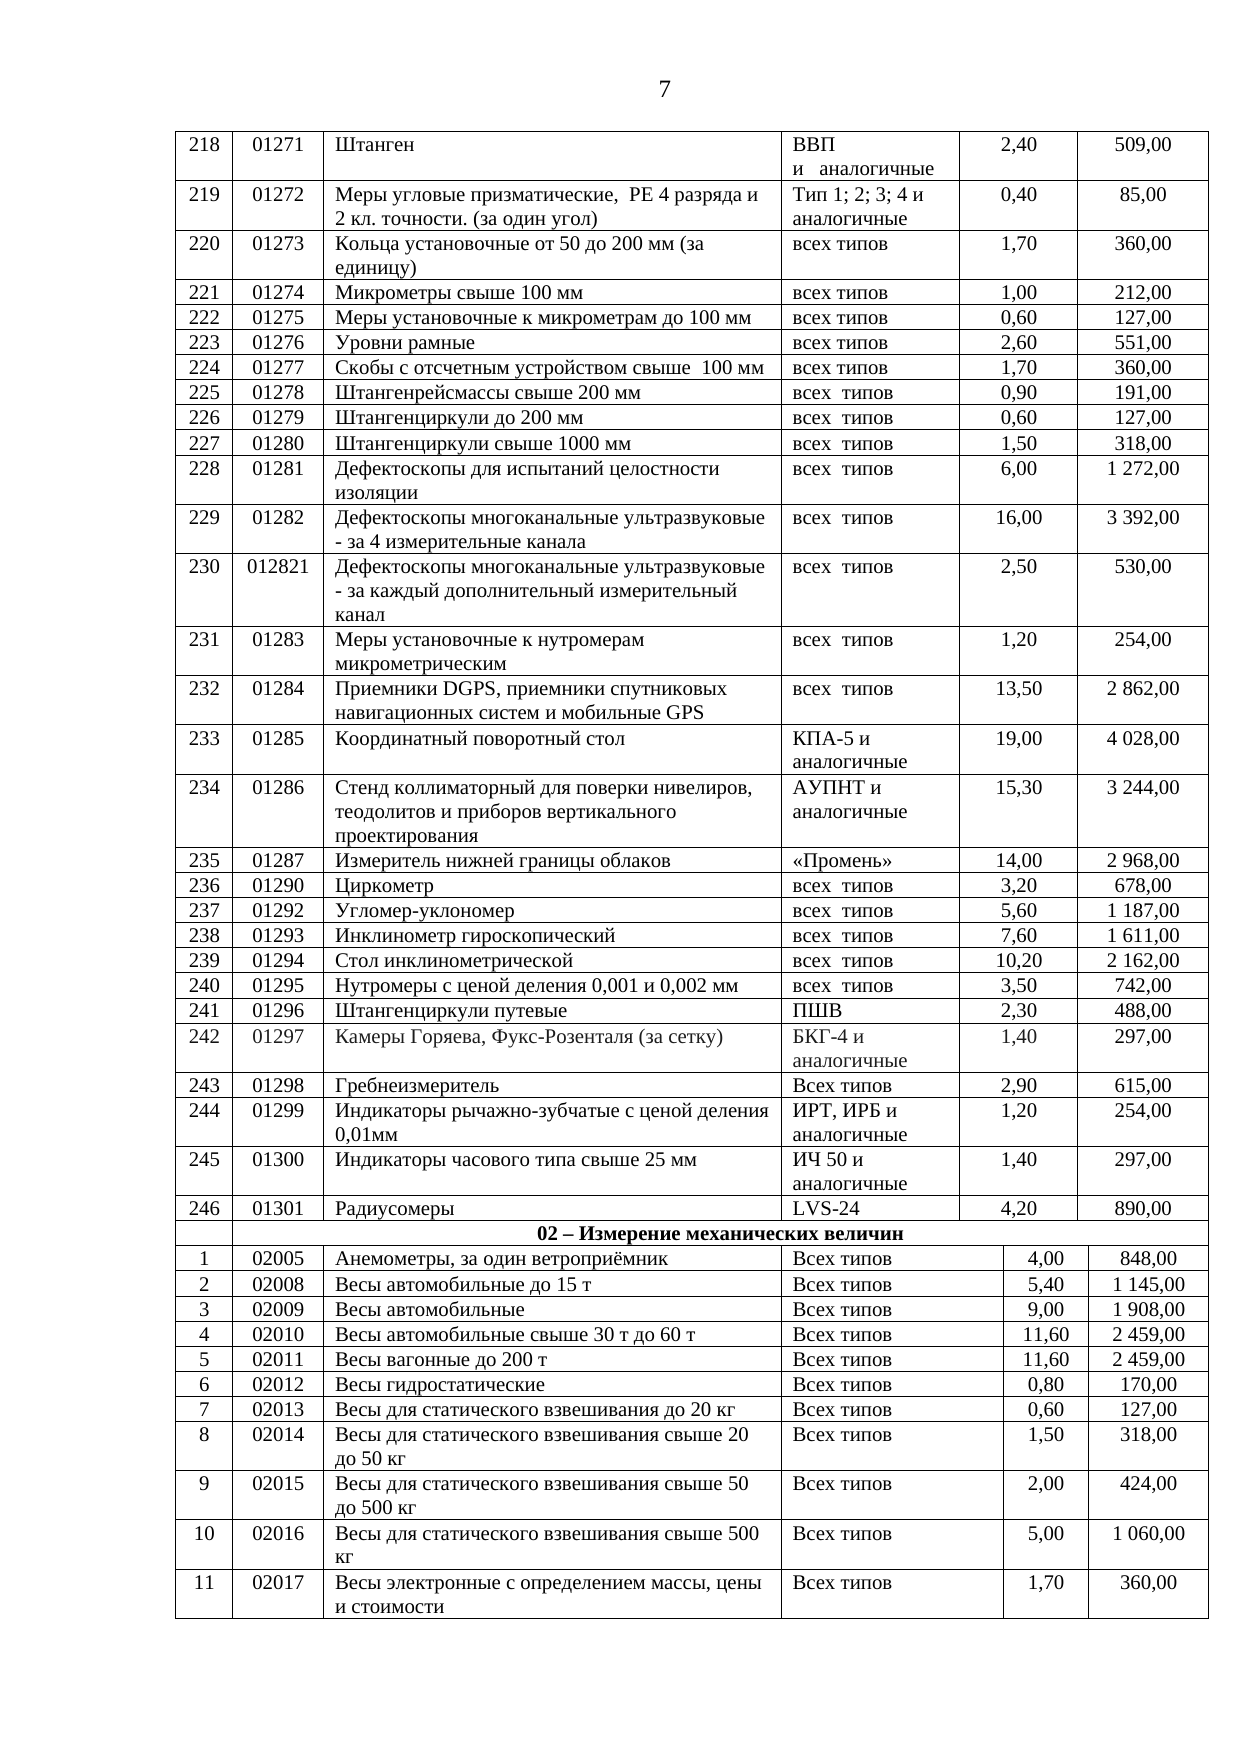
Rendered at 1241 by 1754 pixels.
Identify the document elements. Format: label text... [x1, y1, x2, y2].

table_cell 01285 [233, 725, 323, 773]
table_cell 1 060,00 [1089, 1520, 1208, 1568]
table_cell 225 [176, 380, 232, 404]
table_cell 7 [176, 1397, 232, 1421]
table_cell 191,00 [1078, 380, 1208, 404]
table_cell 3,20 [960, 873, 1077, 897]
table_cell 01299 [233, 1098, 323, 1146]
table_cell 2,00 [1004, 1471, 1088, 1519]
table_cell 01301 [233, 1196, 323, 1220]
table_cell 127,00 [1089, 1397, 1208, 1421]
table_cell 02012 [233, 1372, 323, 1396]
table_cell 5,00 [1004, 1520, 1088, 1568]
table_cell 85,00 [1078, 181, 1208, 229]
table_cell 13,50 [960, 676, 1077, 724]
table_cell 1 145,00 [1089, 1271, 1208, 1296]
table_cell Измеритель нижней границы облаков [324, 848, 781, 872]
table_cell 2 459,00 [1089, 1322, 1208, 1346]
table_cell 297,00 [1078, 1147, 1208, 1195]
table_cell 11 [176, 1570, 232, 1618]
table_cell 2 862,00 [1078, 676, 1208, 724]
table_cell 0,40 [960, 181, 1077, 229]
table_cell 245 [176, 1147, 232, 1195]
table_cell 0,60 [960, 405, 1077, 429]
table_cell 318,00 [1078, 430, 1208, 454]
table_cell всех типов [782, 330, 959, 354]
table_cell 2,30 [960, 999, 1077, 1022]
table_cell 01293 [233, 923, 323, 947]
table_cell Инклинометр гироскопический [324, 923, 781, 947]
table_cell Скобы с отсчетным устройством свыше 100 мм [324, 355, 781, 379]
table_cell Меры установочные к микрометрам до 100 мм [324, 305, 781, 329]
table_cell всех типов [782, 627, 959, 675]
table_cell 243 [176, 1073, 232, 1097]
table_cell 170,00 [1089, 1372, 1208, 1396]
table_cell 01274 [233, 280, 323, 304]
table_cell Стенд коллиматорный для поверки нивелиров, теодолитов и приборов вертикального проектирования [324, 775, 781, 847]
table_cell Стол инклинометрической [324, 948, 781, 972]
table_cell 01275 [233, 305, 323, 329]
table_cell Весы автомобильные до 15 т [324, 1271, 781, 1296]
table_cell 02011 [233, 1347, 323, 1371]
table_cell 2,60 [960, 330, 1077, 354]
table_cell 8 [176, 1422, 232, 1470]
table_cell 235 [176, 848, 232, 872]
table_cell 238 [176, 923, 232, 947]
table_cell Весы для статического взвешивания свыше 500 кг [324, 1520, 781, 1568]
table_cell 9,00 [1004, 1297, 1088, 1321]
table_cell всех типов [782, 505, 959, 553]
table_cell Индикаторы часового типа свыше 25 мм [324, 1147, 781, 1195]
table_cell 233 [176, 725, 232, 773]
table_cell 6,00 [960, 456, 1077, 504]
table_cell 01295 [233, 973, 323, 997]
table_cell 10,20 [960, 948, 1077, 972]
table_cell 615,00 [1078, 1073, 1208, 1097]
table_cell 237 [176, 898, 232, 922]
table_cell 1 611,00 [1078, 923, 1208, 947]
table_cell 01298 [233, 1073, 323, 1097]
table_cell 254,00 [1078, 627, 1208, 675]
table_cell 02015 [233, 1471, 323, 1519]
table_cell 1 272,00 [1078, 456, 1208, 504]
table_cell 01271 [233, 132, 323, 180]
table_cell 1,40 [960, 1147, 1077, 1195]
table_cell 5 [176, 1347, 232, 1371]
table_cell 297,00 [1078, 1024, 1208, 1072]
table_cell 4 [176, 1322, 232, 1346]
table_cell 4,00 [1004, 1246, 1088, 1270]
table_cell всех типов [782, 676, 959, 724]
table_cell 1 [176, 1246, 232, 1270]
table_cell 01292 [233, 898, 323, 922]
table_cell 742,00 [1078, 973, 1208, 997]
table_cell 11,60 [1004, 1347, 1088, 1371]
table_cell 2 968,00 [1078, 848, 1208, 872]
table_cell БКГ-4 и аналогичные [782, 1024, 959, 1072]
table_cell Нутромеры с ценой деления 0,001 и 0,002 мм [324, 973, 781, 997]
table_cell 6 [176, 1372, 232, 1396]
table_cell 424,00 [1089, 1471, 1208, 1519]
table_cell всех типов [782, 554, 959, 626]
table_cell 10 [176, 1520, 232, 1568]
table_cell 1,50 [1004, 1422, 1088, 1470]
table_cell 360,00 [1078, 355, 1208, 379]
table_cell 2 162,00 [1078, 948, 1208, 972]
table_cell 3,50 [960, 973, 1077, 997]
table_cell 4 028,00 [1078, 725, 1208, 773]
table_cell Меры установочные к нутромерам микрометрическим [324, 627, 781, 675]
table_cell Гребнеизмеритель [324, 1073, 781, 1097]
table_cell 224 [176, 355, 232, 379]
table_cell 01297 [233, 1024, 323, 1072]
table_cell Уровни рамные [324, 330, 781, 354]
table_cell 228 [176, 456, 232, 504]
table_cell 220 [176, 231, 232, 279]
table_cell Всех типов [782, 1520, 1003, 1568]
table_cell 4,20 [960, 1196, 1077, 1220]
table_cell всех типов [782, 380, 959, 404]
table_cell Весы для статического взвешивания до 20 кг [324, 1397, 781, 1421]
table_cell 16,00 [960, 505, 1077, 553]
table_cell 02009 [233, 1297, 323, 1321]
table_cell Камеры Горяева, Фукс-Розенталя (за сетку) [324, 1024, 781, 1072]
table_cell 9 [176, 1471, 232, 1519]
table_cell 1,00 [960, 280, 1077, 304]
table_cell 2 [176, 1271, 232, 1296]
table_cell 19,00 [960, 725, 1077, 773]
table_cell всех типов [782, 305, 959, 329]
table_cell 226 [176, 405, 232, 429]
table_cell 0,60 [960, 305, 1077, 329]
table_cell 14,00 [960, 848, 1077, 872]
table_cell 01286 [233, 775, 323, 847]
table_cell 0,90 [960, 380, 1077, 404]
table_cell Индикаторы рычажно-зубчатые с ценой деления 0,01мм [324, 1098, 781, 1146]
table_cell 239 [176, 948, 232, 972]
table_cell 01276 [233, 330, 323, 354]
table_cell [176, 1221, 232, 1245]
table_cell Всех типов [782, 1271, 1003, 1296]
table_cell 02 – Измерение механических величин [233, 1221, 1208, 1245]
table_cell 218 [176, 132, 232, 180]
table_cell Всех типов [782, 1471, 1003, 1519]
table_cell Штангенрейсмассы свыше 200 мм [324, 380, 781, 404]
table_cell 01277 [233, 355, 323, 379]
table_cell всех типов [782, 948, 959, 972]
table_cell 012821 [233, 554, 323, 626]
table_cell 246 [176, 1196, 232, 1220]
table_cell 02013 [233, 1397, 323, 1421]
table_cell 11,60 [1004, 1322, 1088, 1346]
table_cell Всех типов [782, 1347, 1003, 1371]
table_cell 01280 [233, 430, 323, 454]
table_cell 1,40 [960, 1024, 1077, 1072]
table_cell ПШВ [782, 999, 959, 1022]
table_cell всех типов [782, 456, 959, 504]
table_cell 890,00 [1078, 1196, 1208, 1220]
table_cell 242 [176, 1024, 232, 1072]
table_cell 1,50 [960, 430, 1077, 454]
table_cell 02017 [233, 1570, 323, 1618]
table_cell 02016 [233, 1520, 323, 1568]
table_cell Всех типов [782, 1073, 959, 1097]
table_cell 5,60 [960, 898, 1077, 922]
table_cell 848,00 [1089, 1246, 1208, 1270]
table_cell 02005 [233, 1246, 323, 1270]
table_cell 212,00 [1078, 280, 1208, 304]
table_cell Приемники DGPS, приемники спутниковых навигационных систем и мобильные GPS [324, 676, 781, 724]
table_cell 1,20 [960, 627, 1077, 675]
table_cell 01296 [233, 999, 323, 1022]
table_cell LVS-24 [782, 1196, 959, 1220]
table_cell всех типов [782, 405, 959, 429]
table_cell 2,40 [960, 132, 1077, 180]
table_cell всех типов [782, 973, 959, 997]
table_cell Штангенциркули до 200 мм [324, 405, 781, 429]
table_cell Угломер-уклономер [324, 898, 781, 922]
table_cell 1,70 [960, 355, 1077, 379]
table_cell 530,00 [1078, 554, 1208, 626]
table_cell 230 [176, 554, 232, 626]
table_cell Тип 1; 2; 3; 4 и аналогичные [782, 181, 959, 229]
table_cell Радиусомеры [324, 1196, 781, 1220]
table_cell 244 [176, 1098, 232, 1146]
table_cell 7,60 [960, 923, 1077, 947]
table_cell 229 [176, 505, 232, 553]
table_cell Микрометры свыше 100 мм [324, 280, 781, 304]
table_cell Весы вагонные до 200 т [324, 1347, 781, 1371]
table_cell Всех типов [782, 1397, 1003, 1421]
table_cell 488,00 [1078, 999, 1208, 1022]
table_cell 01278 [233, 380, 323, 404]
table_cell Всех типов [782, 1246, 1003, 1270]
table_cell 254,00 [1078, 1098, 1208, 1146]
table_cell ВВП и аналогичные [782, 132, 959, 180]
table_cell 3 [176, 1297, 232, 1321]
table_cell всех типов [782, 280, 959, 304]
table_cell Весы автомобильные [324, 1297, 781, 1321]
table_cell «Промень» [782, 848, 959, 872]
table_cell всех типов [782, 923, 959, 947]
table_cell 0,80 [1004, 1372, 1088, 1396]
table_cell Штангенциркули путевые [324, 999, 781, 1022]
table_cell 127,00 [1078, 305, 1208, 329]
table_cell 01300 [233, 1147, 323, 1195]
table_cell 02010 [233, 1322, 323, 1346]
table_cell 2 459,00 [1089, 1347, 1208, 1371]
table_cell 318,00 [1089, 1422, 1208, 1470]
table_cell 1,20 [960, 1098, 1077, 1146]
table_cell Дефектоскопы для испытаний целостности изоляции [324, 456, 781, 504]
table_cell 2,50 [960, 554, 1077, 626]
table_cell ИЧ 50 и аналогичные [782, 1147, 959, 1195]
table_cell 222 [176, 305, 232, 329]
table_cell Анемометры, за один ветроприёмник [324, 1246, 781, 1270]
table_cell Координатный поворотный стол [324, 725, 781, 773]
table_cell Весы автомобильные свыше 30 т до 60 т [324, 1322, 781, 1346]
table_cell 236 [176, 873, 232, 897]
table_cell Всех типов [782, 1372, 1003, 1396]
table_cell Меры угловые призматические, РЕ 4 разряда и 2 кл. точности. (за один угол) [324, 181, 781, 229]
table_cell 2,90 [960, 1073, 1077, 1097]
table_cell 241 [176, 999, 232, 1022]
table_cell Дефектоскопы многоканальные ультразвуковые - за 4 измерительные канала [324, 505, 781, 553]
table_cell 240 [176, 973, 232, 997]
table_cell 1 908,00 [1089, 1297, 1208, 1321]
table_cell Весы для статического взвешивания свыше 50 до 500 кг [324, 1471, 781, 1519]
table_cell Всех типов [782, 1570, 1003, 1618]
table_cell всех типов [782, 873, 959, 897]
table_cell всех типов [782, 898, 959, 922]
table_cell 231 [176, 627, 232, 675]
table_cell Всех типов [782, 1297, 1003, 1321]
table_cell Штангенциркули свыше 1000 мм [324, 430, 781, 454]
table_cell 01284 [233, 676, 323, 724]
table_cell 01287 [233, 848, 323, 872]
table_cell 01290 [233, 873, 323, 897]
table_cell 221 [176, 280, 232, 304]
table_cell 232 [176, 676, 232, 724]
table_cell 678,00 [1078, 873, 1208, 897]
table_cell КПА-5 и аналогичные [782, 725, 959, 773]
table_cell 551,00 [1078, 330, 1208, 354]
table_cell всех типов [782, 231, 959, 279]
table_cell 234 [176, 775, 232, 847]
table_cell Циркометр [324, 873, 781, 897]
table_cell 3 244,00 [1078, 775, 1208, 847]
table_cell Весы для статического взвешивания свыше 20 до 50 кг [324, 1422, 781, 1470]
table_cell 227 [176, 430, 232, 454]
table_cell 02008 [233, 1271, 323, 1296]
table_cell 01294 [233, 948, 323, 972]
table_cell 1,70 [960, 231, 1077, 279]
table_cell ИРТ, ИРБ и аналогичные [782, 1098, 959, 1146]
table_cell 01272 [233, 181, 323, 229]
table_cell 219 [176, 181, 232, 229]
table_cell АУПНТ и аналогичные [782, 775, 959, 847]
table_cell 509,00 [1078, 132, 1208, 180]
table_cell всех типов [782, 430, 959, 454]
table_cell Весы гидростатические [324, 1372, 781, 1396]
table_cell 3 392,00 [1078, 505, 1208, 553]
table_cell Всех типов [782, 1422, 1003, 1470]
table_cell Штанген [324, 132, 781, 180]
table_cell 360,00 [1089, 1570, 1208, 1618]
table_cell Дефектоскопы многоканальные ультразвуковые - за каждый дополнительный измерительный канал [324, 554, 781, 626]
table_cell 5,40 [1004, 1271, 1088, 1296]
table_cell 0,60 [1004, 1397, 1088, 1421]
table_cell 360,00 [1078, 231, 1208, 279]
table_cell Всех типов [782, 1322, 1003, 1346]
table_cell всех типов [782, 355, 959, 379]
table_cell 1,70 [1004, 1570, 1088, 1618]
table_cell 01283 [233, 627, 323, 675]
table_cell 01273 [233, 231, 323, 279]
table_cell 01282 [233, 505, 323, 553]
table_cell 15,30 [960, 775, 1077, 847]
table_cell Кольца установочные от 50 до 200 мм (за единицу) [324, 231, 781, 279]
table_cell 01281 [233, 456, 323, 504]
table_cell 01279 [233, 405, 323, 429]
table_cell 1 187,00 [1078, 898, 1208, 922]
table_cell 127,00 [1078, 405, 1208, 429]
table_cell Весы электронные с определением массы, цены и стоимости [324, 1570, 781, 1618]
table_cell 02014 [233, 1422, 323, 1470]
table_cell 223 [176, 330, 232, 354]
